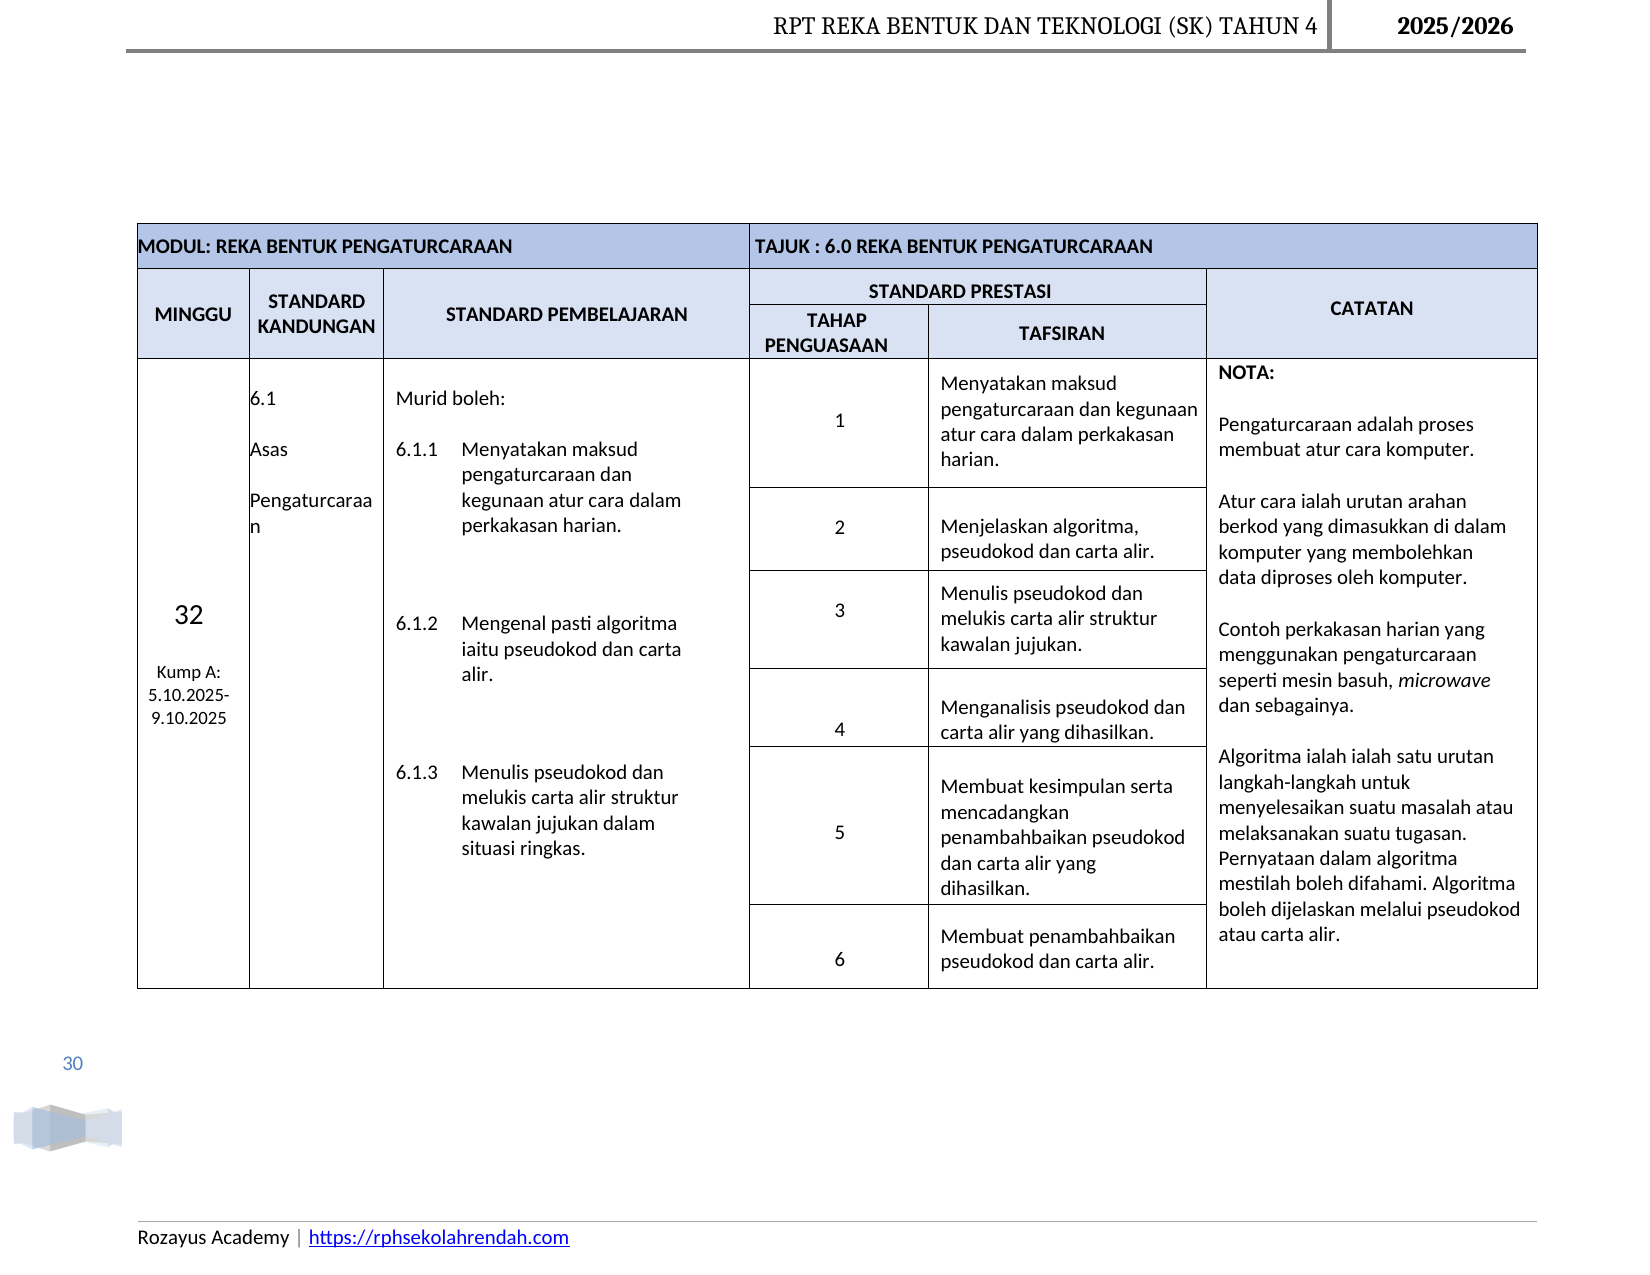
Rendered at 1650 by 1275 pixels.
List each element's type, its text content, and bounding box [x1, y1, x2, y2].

table_cell 5 [750, 747, 928, 904]
table_cell STANDARD PRESTASI [750, 269, 1206, 304]
table_cell STANDARD PEMBELAJARAN [384, 269, 749, 358]
table_cell STANDARD KANDUNGAN [250, 269, 383, 358]
table_cell TAHAP PENGUASAAN [750, 305, 928, 358]
table_cell Membuat penambahbaikan pseudokod dan carta alir. [929, 905, 1206, 988]
table_cell CATATAN [1207, 269, 1537, 358]
table_header TAJUK : 6.0 REKA BENTUK PENGATURCARAAN [750, 224, 1537, 268]
table_cell 2 [750, 488, 928, 570]
table_cell Menulis pseudokod dan melukis carta alir struktur kawalan jujukan. [929, 571, 1206, 668]
table_cell 6.1 Asas Pengaturcaraan [250, 359, 383, 988]
table_cell 4 [750, 669, 928, 746]
table_cell 3 [750, 571, 928, 668]
table_cell 6 [750, 905, 928, 988]
table_cell Menganalisis pseudokod dan carta alir yang dihasilkan. [929, 669, 1206, 746]
table_cell Menyatakan maksud pengaturcaraan dan kegunaan atur cara dalam perkakasan harian. [929, 359, 1206, 487]
table_cell Murid boleh: Menyatakan maksud pengaturcaraan dan kegunaan atur cara dalam perkakasan harian. Mengenal pasti algoritma iaitu pseudokod dan carta alir. Menulis pseudokod dan melukis carta alir struktur kawalan jujukan dalam situasi ringkas. [384, 359, 749, 988]
table_cell Membuat kesimpulan serta mencadangkan penambahbaikan pseudokod dan carta alir yang dihasilkan. [929, 747, 1206, 904]
table_cell Menjelaskan algoritma, pseudokod dan carta alir. [929, 488, 1206, 570]
table_cell TAFSIRAN [929, 305, 1206, 358]
table_cell 32 Kump A: 5.10.2025-9.10.2025 [138, 359, 249, 988]
table_cell MINGGU [138, 269, 249, 358]
table_cell NOTA: Pengaturcaraan adalah proses membuat atur cara komputer. Atur cara ialah urutan arahan berkod yang dimasukkan di dalam komputer yang membolehkan data diproses oleh komputer. Contoh perkakasan harian yang menggunakan pengaturcaraan seperti mesin basuh, microwave dan sebagainya. Algoritma ialah ialah satu urutan langkah-langkah untuk menyelesaikan suatu masalah atau melaksanakan suatu tugasan. Pernyataan dalam algoritma mestilah boleh difahami. Algoritma boleh dijelaskan melalui pseudokod atau carta alir. [1207, 359, 1537, 988]
table_cell 1 [750, 359, 928, 487]
table_header MODUL: REKA BENTUK PENGATURCARAAN [138, 224, 749, 268]
